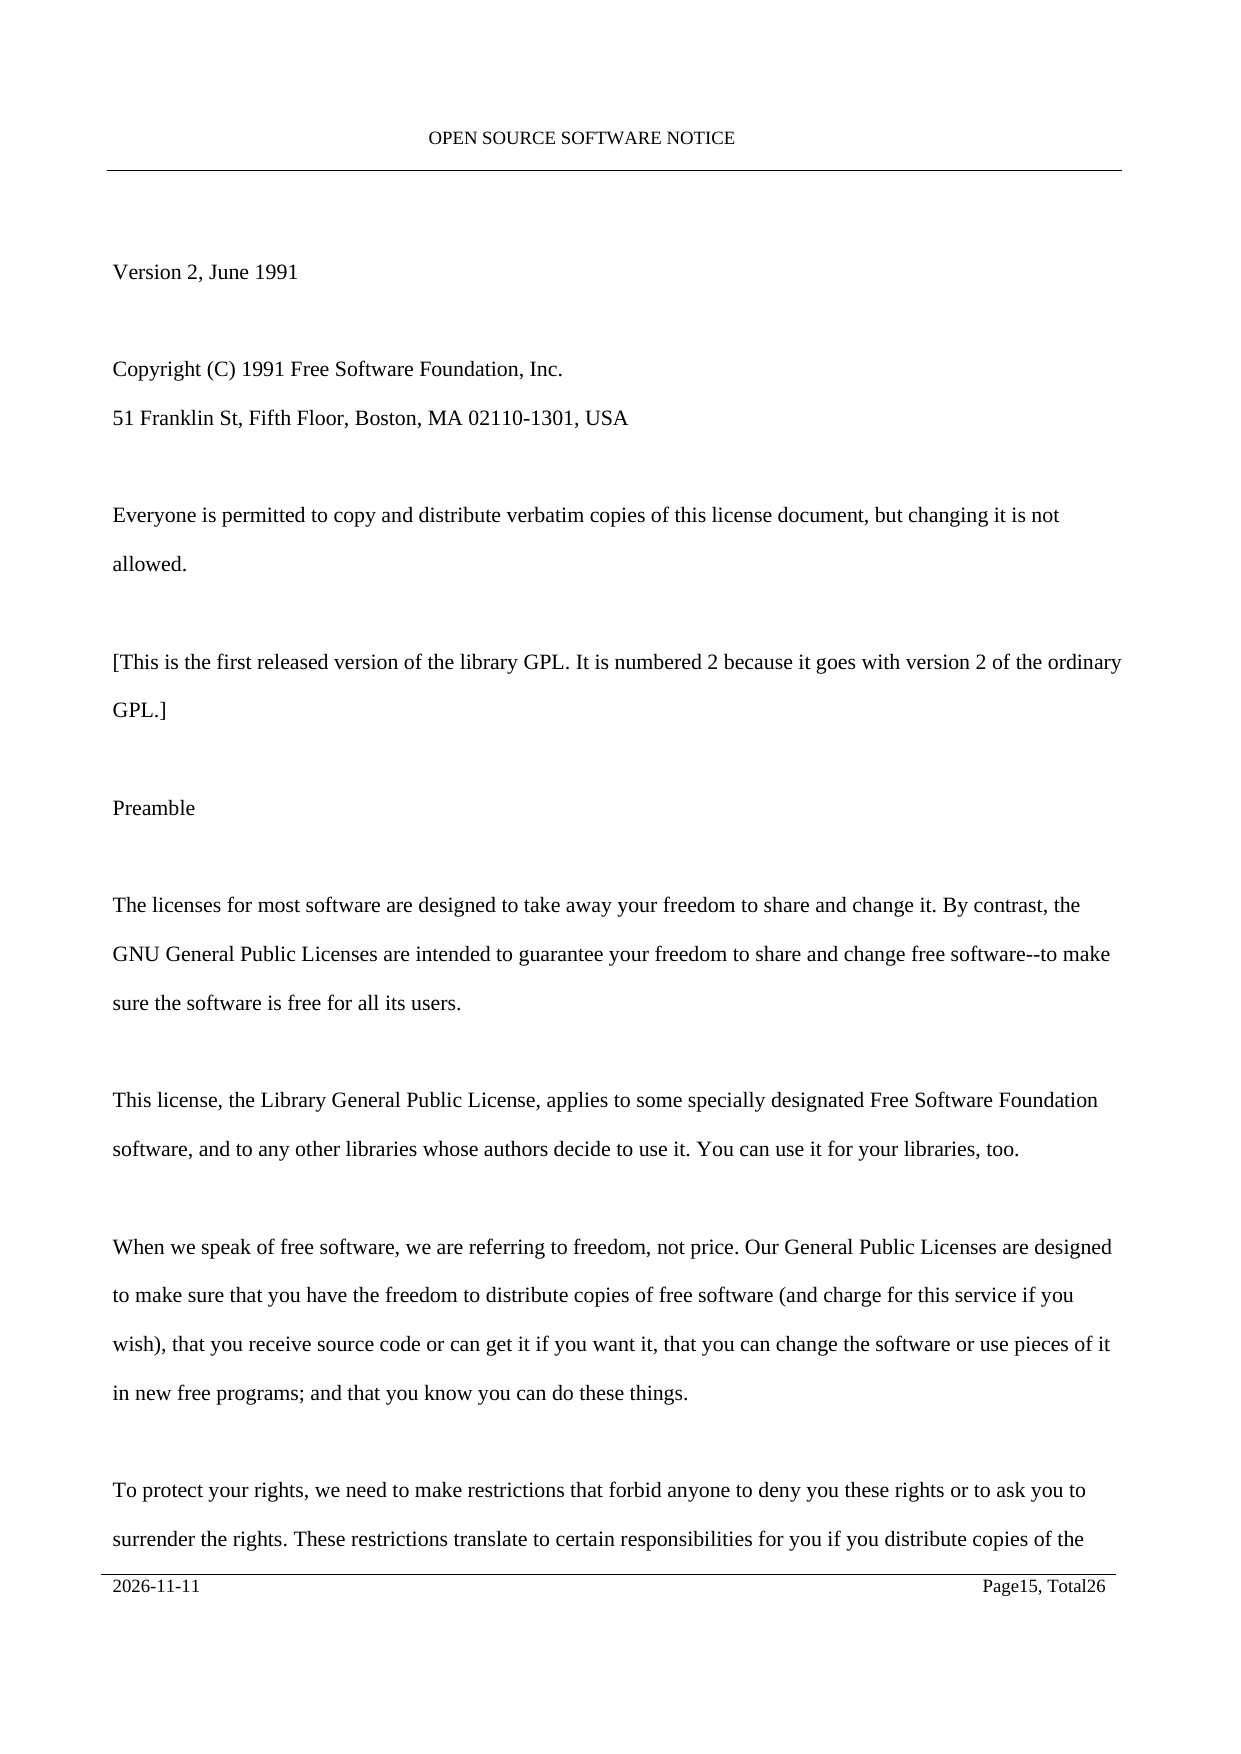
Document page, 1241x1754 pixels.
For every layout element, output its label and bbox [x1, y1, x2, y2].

text [112, 206, 1128, 1555]
